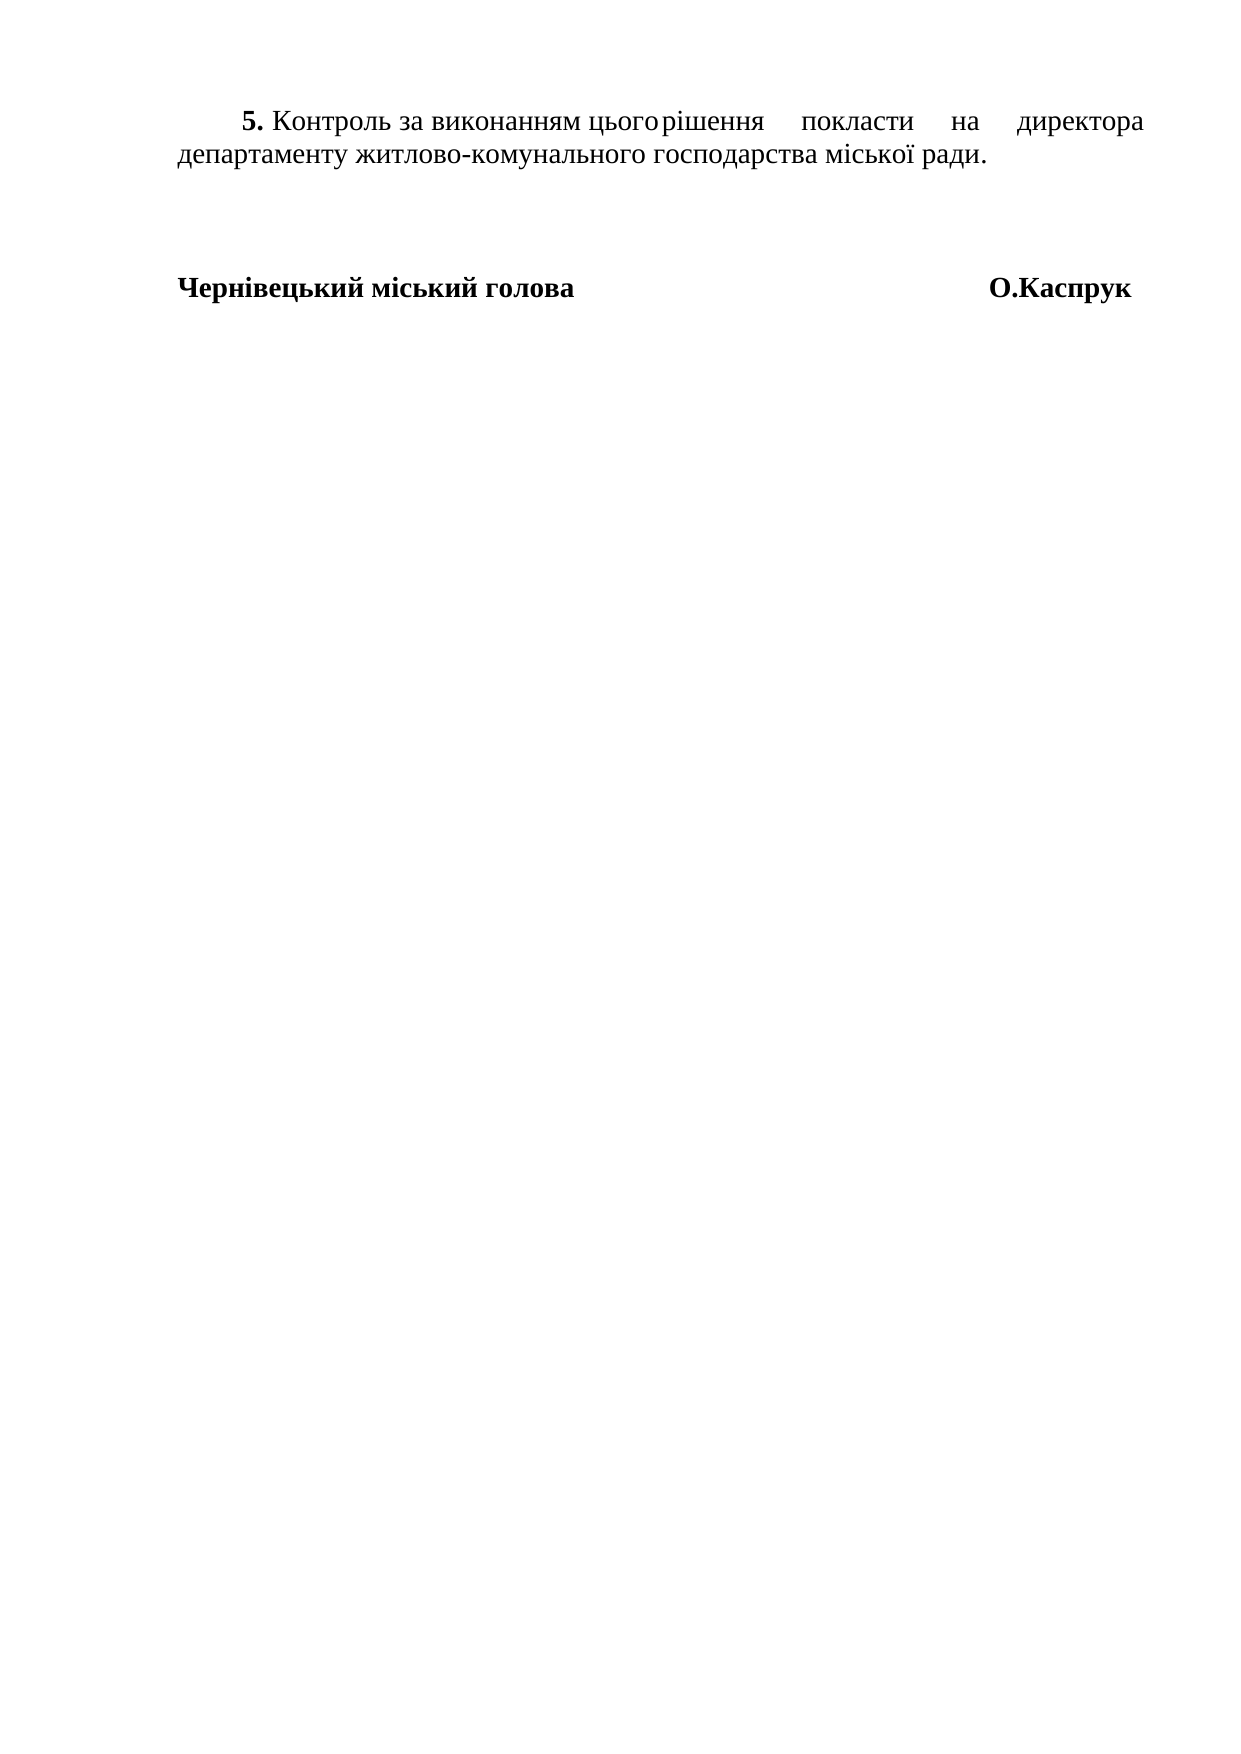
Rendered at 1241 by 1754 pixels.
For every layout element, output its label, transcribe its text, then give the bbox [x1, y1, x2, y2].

text 5. Контроль за виконанням цього рішення покласти на директора департаменту житлово-комунального господарства міської ради. [177, 103, 1144, 170]
text Чернівецький міський голова О. [177, 270, 1144, 304]
